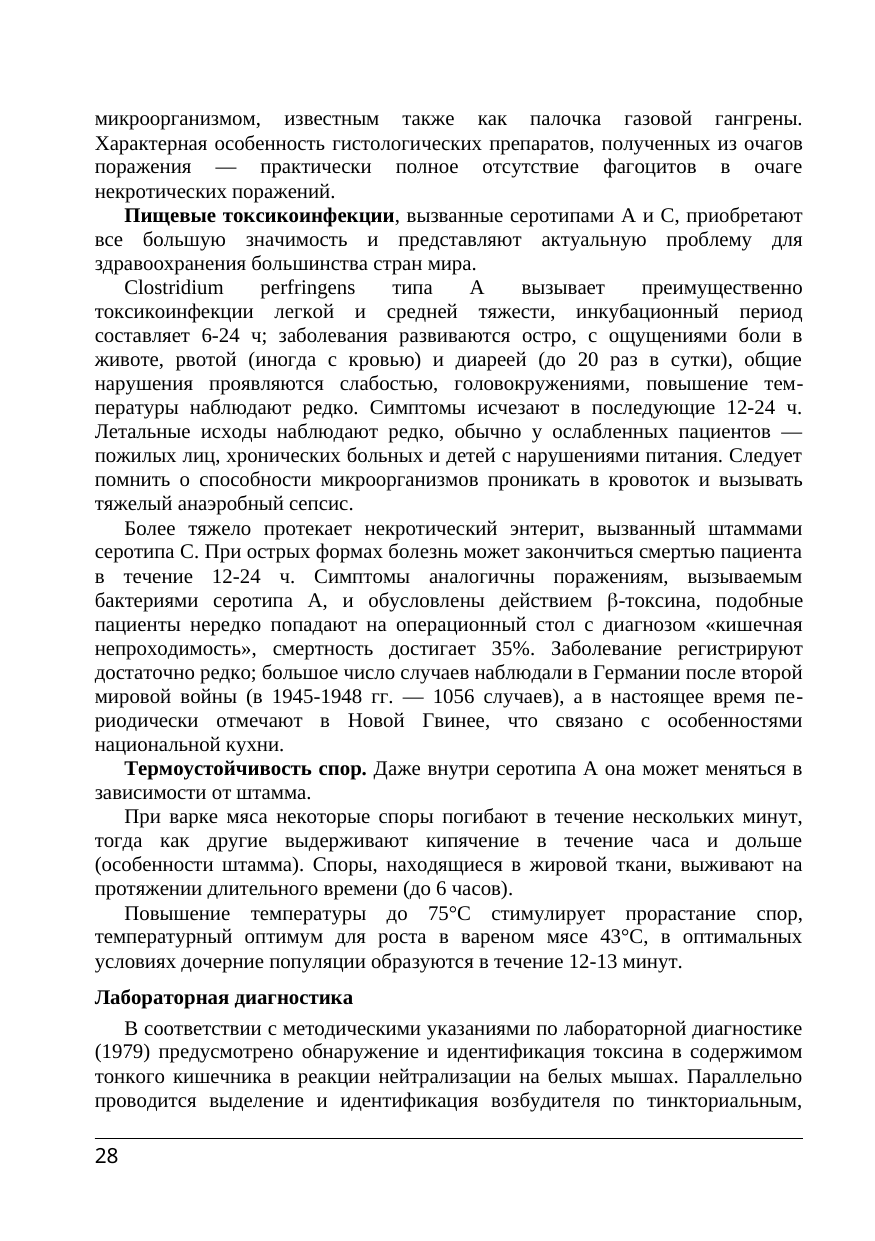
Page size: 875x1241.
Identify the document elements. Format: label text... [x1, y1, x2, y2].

text Термоустойчивость спор. Даже внутри серотипа А она может меняться в зависимости от штамма. [94, 756, 803, 804]
text Более тяжело протекает некротический энтерит, вызванный штаммами серотипа С. При острых формах болезнь может закончиться смертью пациента в течение 12-24 ч. Симптомы аналогичны поражениям, вызываемым бактериями серотипа А, и обусловлены действием -токсина, подобные пациенты нередко попадают на операционный стол с диагнозом «кишечная непроходимость», смертность достигает 35%. Заболевание регистрируют достаточно редко; большое число случаев наблюдали в Германии после второй мировой войны (в 1945-1948 гг. — 1056 случаев), а в настоящее время периодически отмечают в Новой Гвинее, что связано с особенностями национальной кухни. [94, 515, 803, 756]
text Повышение температуры до 75°С стимулирует прорастание спор, температурный оптимум для роста в вареном мясе 43°С, в оптимальных условиях дочерние популяции образуются в течение 12-13 минут. [94, 900, 803, 973]
text Пищевые токсикоинфекции, вызванные серотипами А и С, приобретают все большую значимость и представляют актуальную проблему для здравоохранения большинства стран мира. [94, 203, 803, 275]
text Clostridium perfringens типа А вызывает преимущественно токсикоинфекции легкой и средней тяжести, инкубационный период составляет 6-24 ч; заболевания развиваются остро, с ощущениями боли в животе, рвотой (иногда с кровью) и диареей (до 20 раз в сутки), общие нарушения проявляются слабостью, головокружениями, повышение температуры наблюдают редко. Симптомы исчезают в последующие 12-24 ч. Летальные исходы наблюдают редко, обычно у ослабленных пациентов — пожилых лиц, хронических больных и детей с нарушениями питания. Следует помнить о способности микроорганизмов проникать в кровоток и вызывать тяжелый анаэробный сепсис. [94, 275, 803, 515]
subtitle Лабораторная диагностика [94, 985, 803, 1009]
text При варке мяса некоторые споры погибают в течение нескольких минут, тогда как другие выдерживают кипячение в течение часа и дольше (особенности штамма). Споры, находящиеся в жировой ткани, выживают на протяжении длительного времени (до 6 часов). [94, 804, 803, 900]
